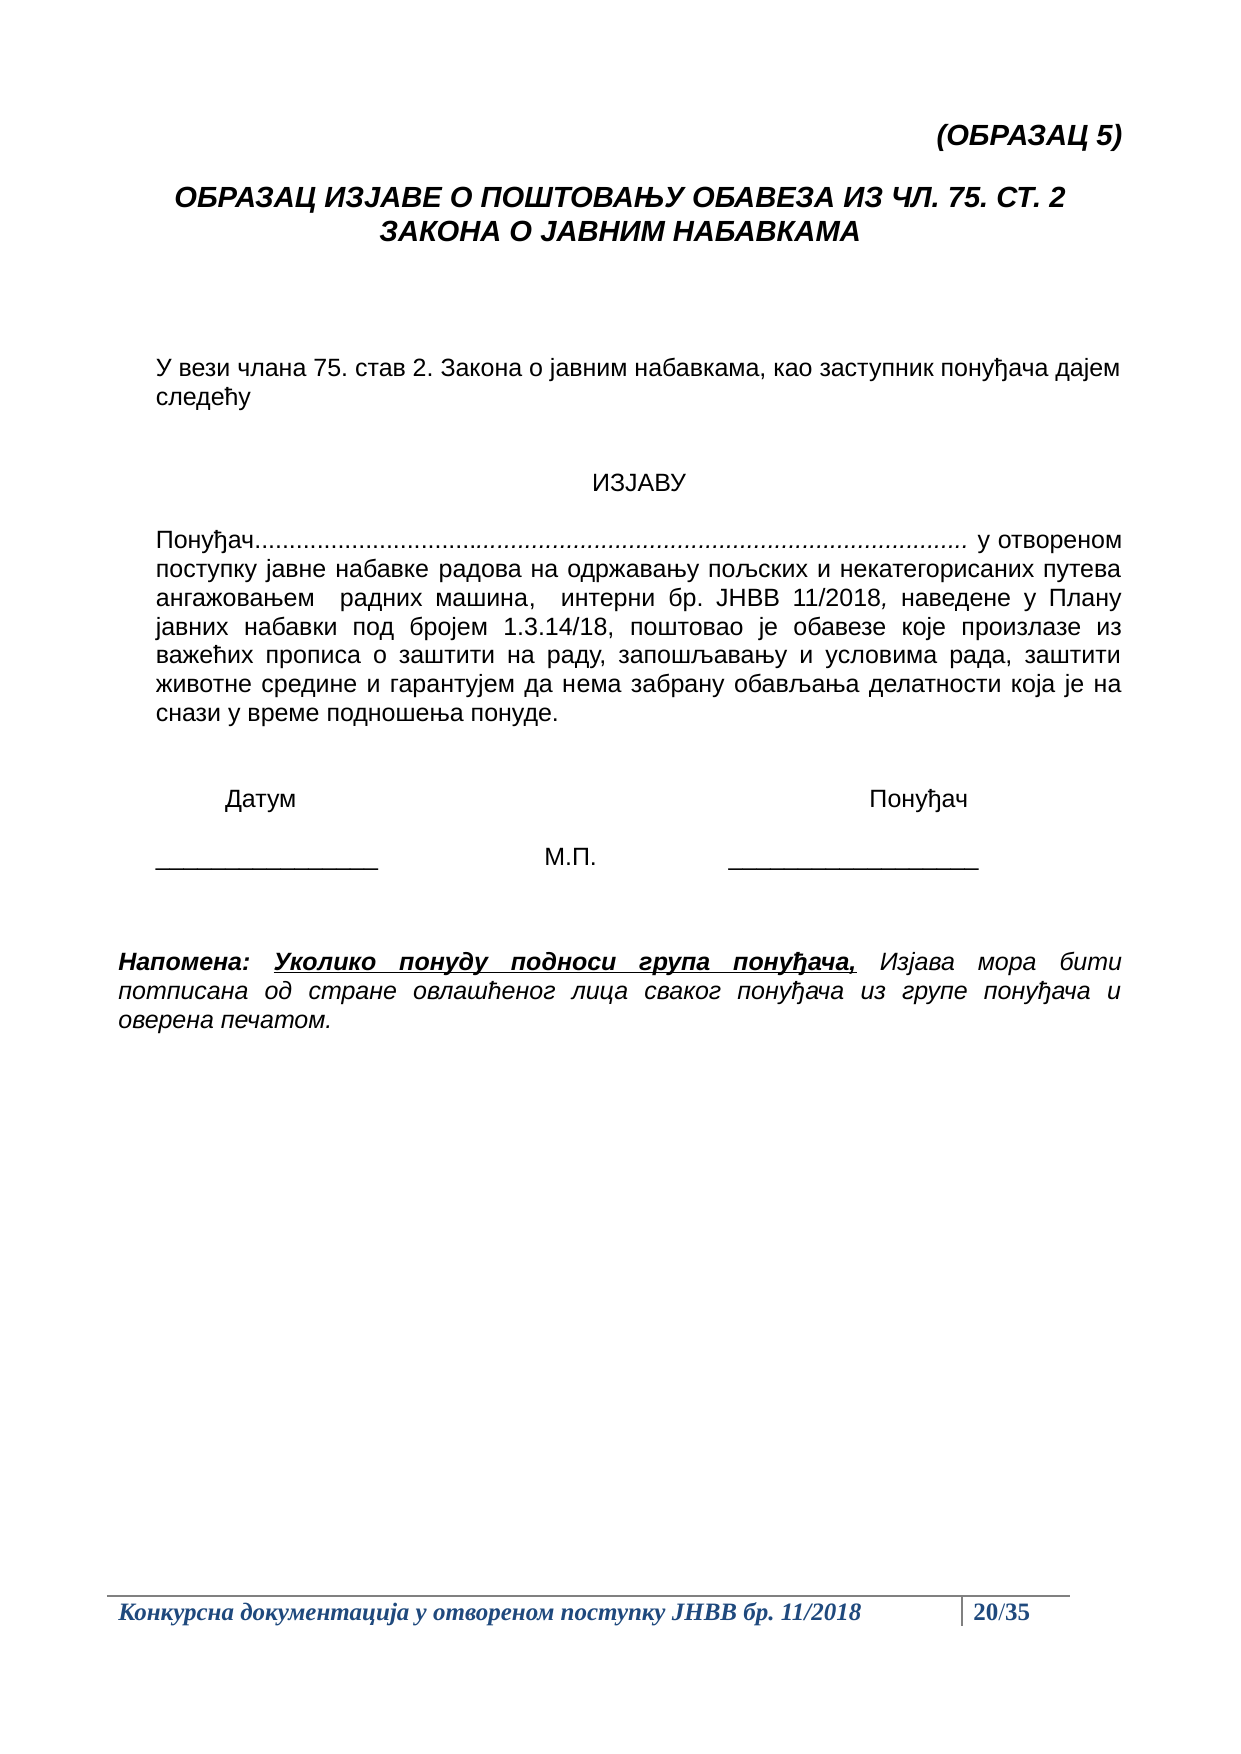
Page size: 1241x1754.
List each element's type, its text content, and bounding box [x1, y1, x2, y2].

text (ОБРАЗАЦ 5) [118, 118, 1122, 152]
text Напомена: Уколико понуду подноси група понуђача, Изјава мора бити потписана од стране овлашћеног лица сваког понуђача из групе понуђача и оверена печатом. [118, 947, 1122, 1033]
text ИЗЈАВУ [156, 468, 1122, 497]
text У вези члана 75. став 2. Закона о јавним набавкама, као заступник понуђача дајем следећу [156, 353, 1122, 410]
text Датум Понуђач [156, 784, 1122, 813]
text Понуђач....................................................................................................... у отвореном поступку јавне набавке радова на одржавању пољских и некатегорисаних путева ангажовањем радних машина, интерни бр. ЈНВВ 11/2018, наведене у Плану јавних набавки под бројем 1.3.14/18, поштовао је обавезе које произлазе из важећих прописа о заштити на раду, запошљавању и условима рада, заштити животне средине и гарантујем да нема забрану обављања делатности која је на снази у време подношења понуде. [156, 525, 1122, 727]
text ________________ М.П. __________________ [156, 842, 1122, 870]
text ОБРАЗАЦ ИЗЈАВЕ О ПОШТОВАЊУ ОБАВЕЗА ИЗ ЧЛ. 75. СТ. 2 ЗАКОНА О ЈАВНИМ НАБАВКАМА [118, 180, 1122, 247]
